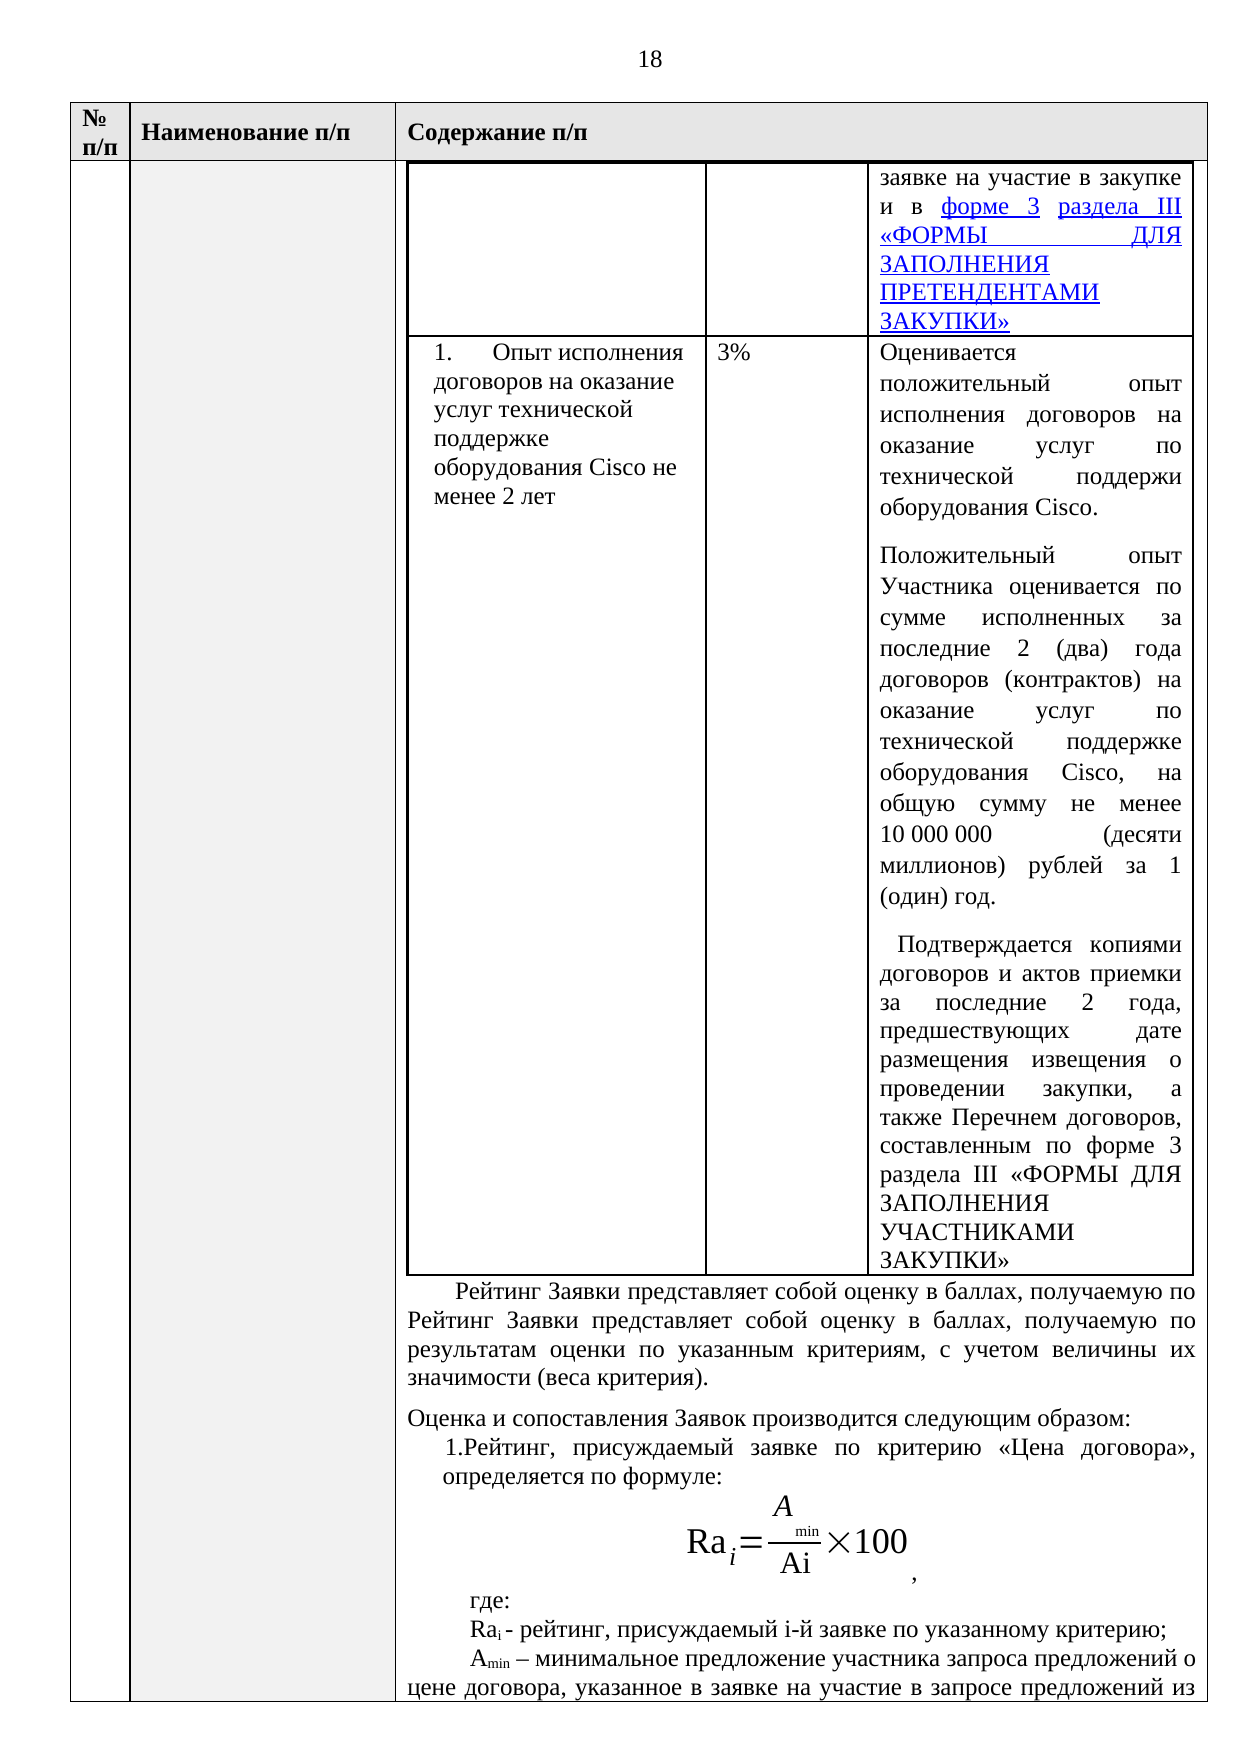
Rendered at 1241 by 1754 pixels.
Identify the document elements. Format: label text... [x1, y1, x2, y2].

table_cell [396, 161, 1207, 1701]
table_header Наименование п/п [131, 103, 395, 160]
table_cell [71, 161, 129, 1701]
table_header Содержание п/п [396, 103, 1207, 160]
table_header № п/п [71, 103, 129, 160]
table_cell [131, 161, 395, 1701]
